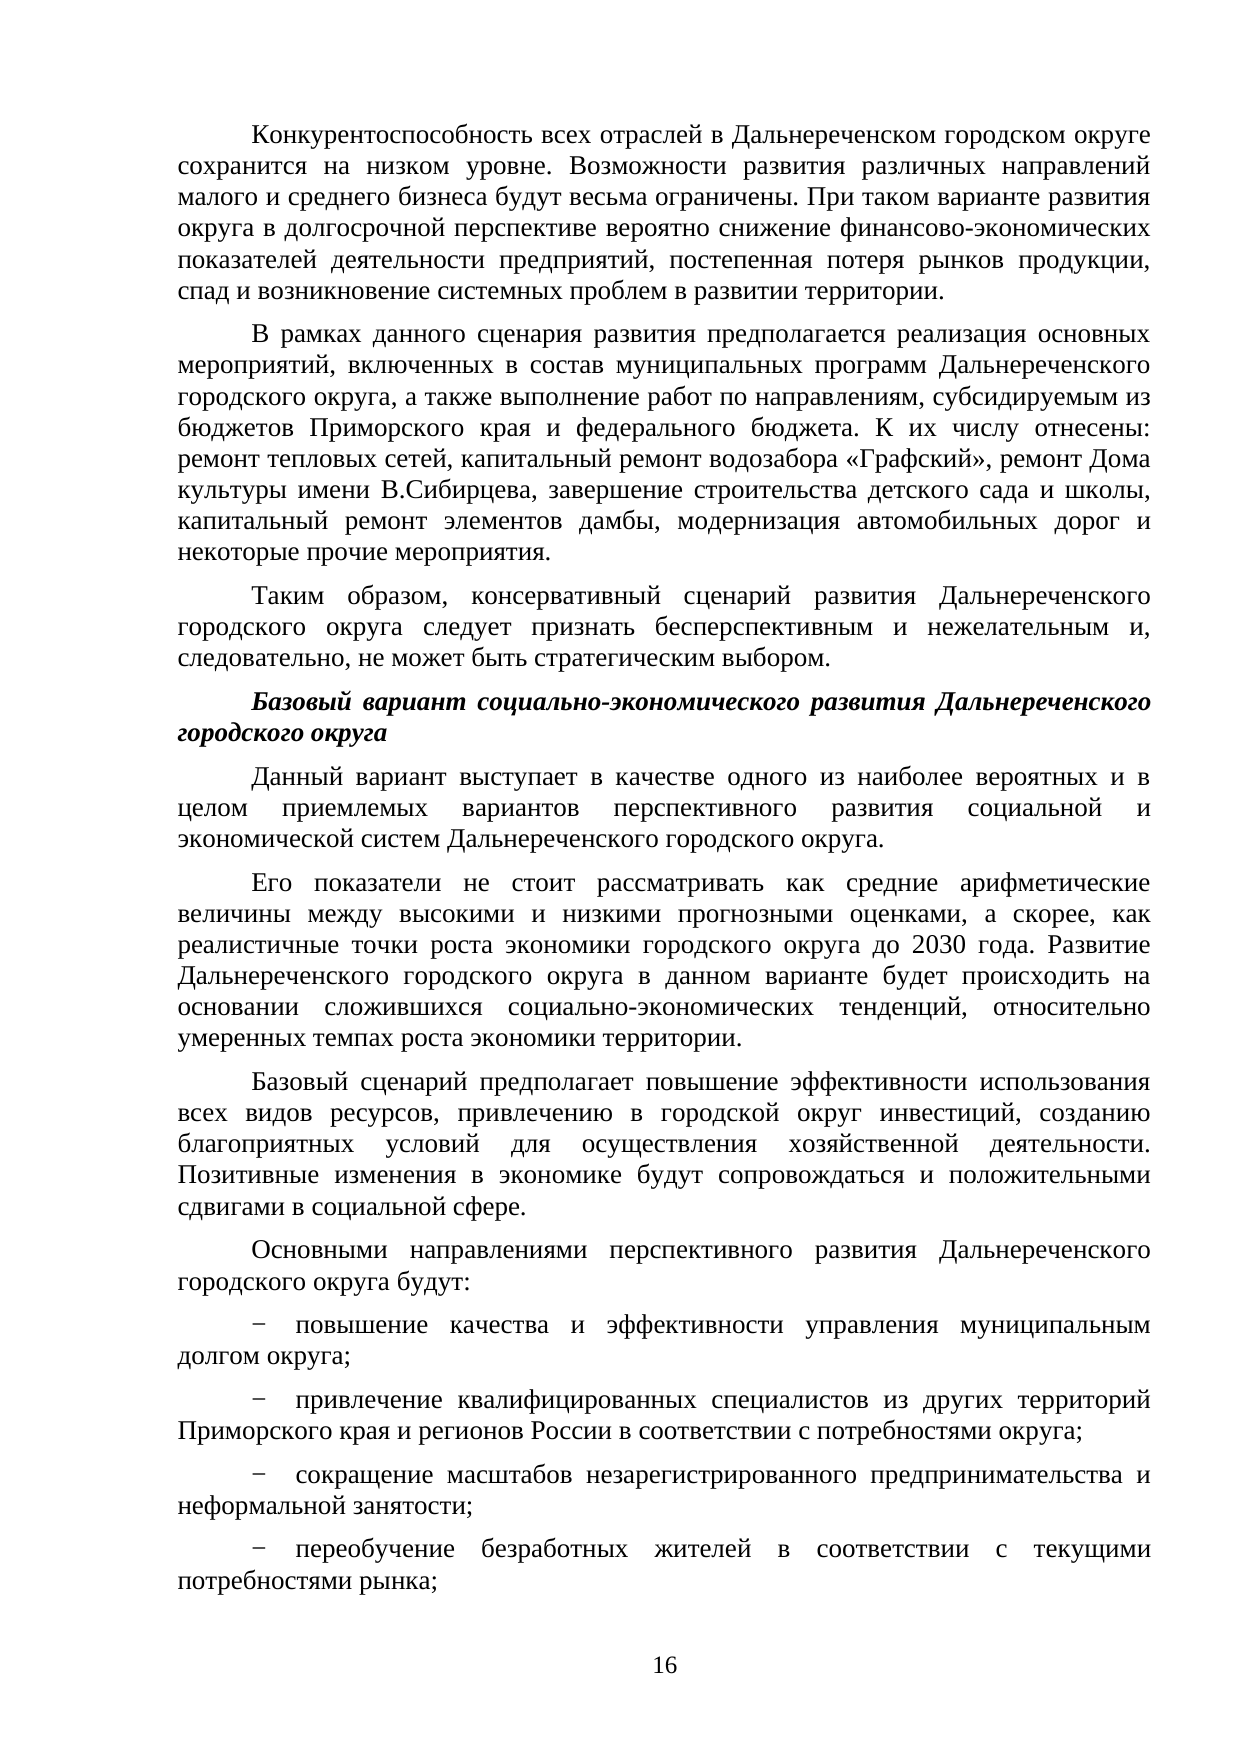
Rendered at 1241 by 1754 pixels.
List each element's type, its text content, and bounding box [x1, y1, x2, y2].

list повышение качества и эффективности управления муниципальным долгом округа; [177, 1308, 1152, 1371]
list сокращение масштабов незарегистрированного предпринимательства и неформальной занятости; [177, 1458, 1152, 1520]
list переобучение безработных жителей в соответствии с текущими потребностями рынка; [177, 1533, 1152, 1595]
text Базовый вариант социально-экономического развития Дальнереченского городского округа [177, 685, 1152, 747]
text Базовый сценарий предполагает повышение эффективности использования всех видов ресурсов, привлечению в городской округ инвестиций, созданию благоприятных условий для осуществления хозяйственной деятельности. Позитивные изменения в экономике будут сопровождаться и положительными сдвигами в социальной сфере. [177, 1065, 1152, 1221]
text Его показатели не стоит рассматривать как средние арифметические величины между высокими и низкими прогнозными оценками, а скорее, как реалистичные точки роста экономики городского округа до 2030 года. Развитие Дальнереченского городского округа в данном варианте будет происходить на основании сложившихся социально-экономических тенденций, относительно умеренных темпах роста экономики территории. [177, 866, 1152, 1053]
list привлечение квалифицированных специалистов из других территорий Приморского края и регионов России в соответствии с потребностями округа; [177, 1383, 1152, 1445]
text Данный вариант выступает в качестве одного из наиболее вероятных и в целом приемлемых вариантов перспективного развития социальной и экономической систем Дальнереченского городского округа. [177, 760, 1152, 853]
text В рамках данного сценария развития предполагается реализация основных мероприятий, включенных в состав муниципальных программ Дальнереченского городского округа, а также выполнение работ по направлениям, субсидируемым из бюджетов Приморского края и федерального бюджета. К их числу отнесены: ремонт тепловых сетей, капитальный ремонт водозабора «Графский», ремонт Дома культуры имени В.Сибирцева, завершение строительства детского сада и школы, капитальный ремонт элементов дамбы, модернизация автомобильных дорог и некоторые прочие мероприятия. [177, 317, 1152, 567]
text Основными направлениями перспективного развития Дальнереченского городского округа будут: [177, 1233, 1152, 1296]
text Таким образом, консервативный сценарий развития Дальнереченского городского округа следует признать бесперспективным и нежелательным и, следовательно, не может быть стратегическим выбором. [177, 579, 1152, 673]
text Конкурентоспособность всех отраслей в Дальнереченском городском округе сохранится на низком уровне. Возможности развития различных направлений малого и среднего бизнеса будут весьма ограничены. При таком варианте развития округа в долгосрочной перспективе вероятно снижение финансово-экономических показателей деятельности предприятий, постепенная потеря рынков продукции, спад и возникновение системных проблем в развитии территории. [177, 118, 1152, 305]
